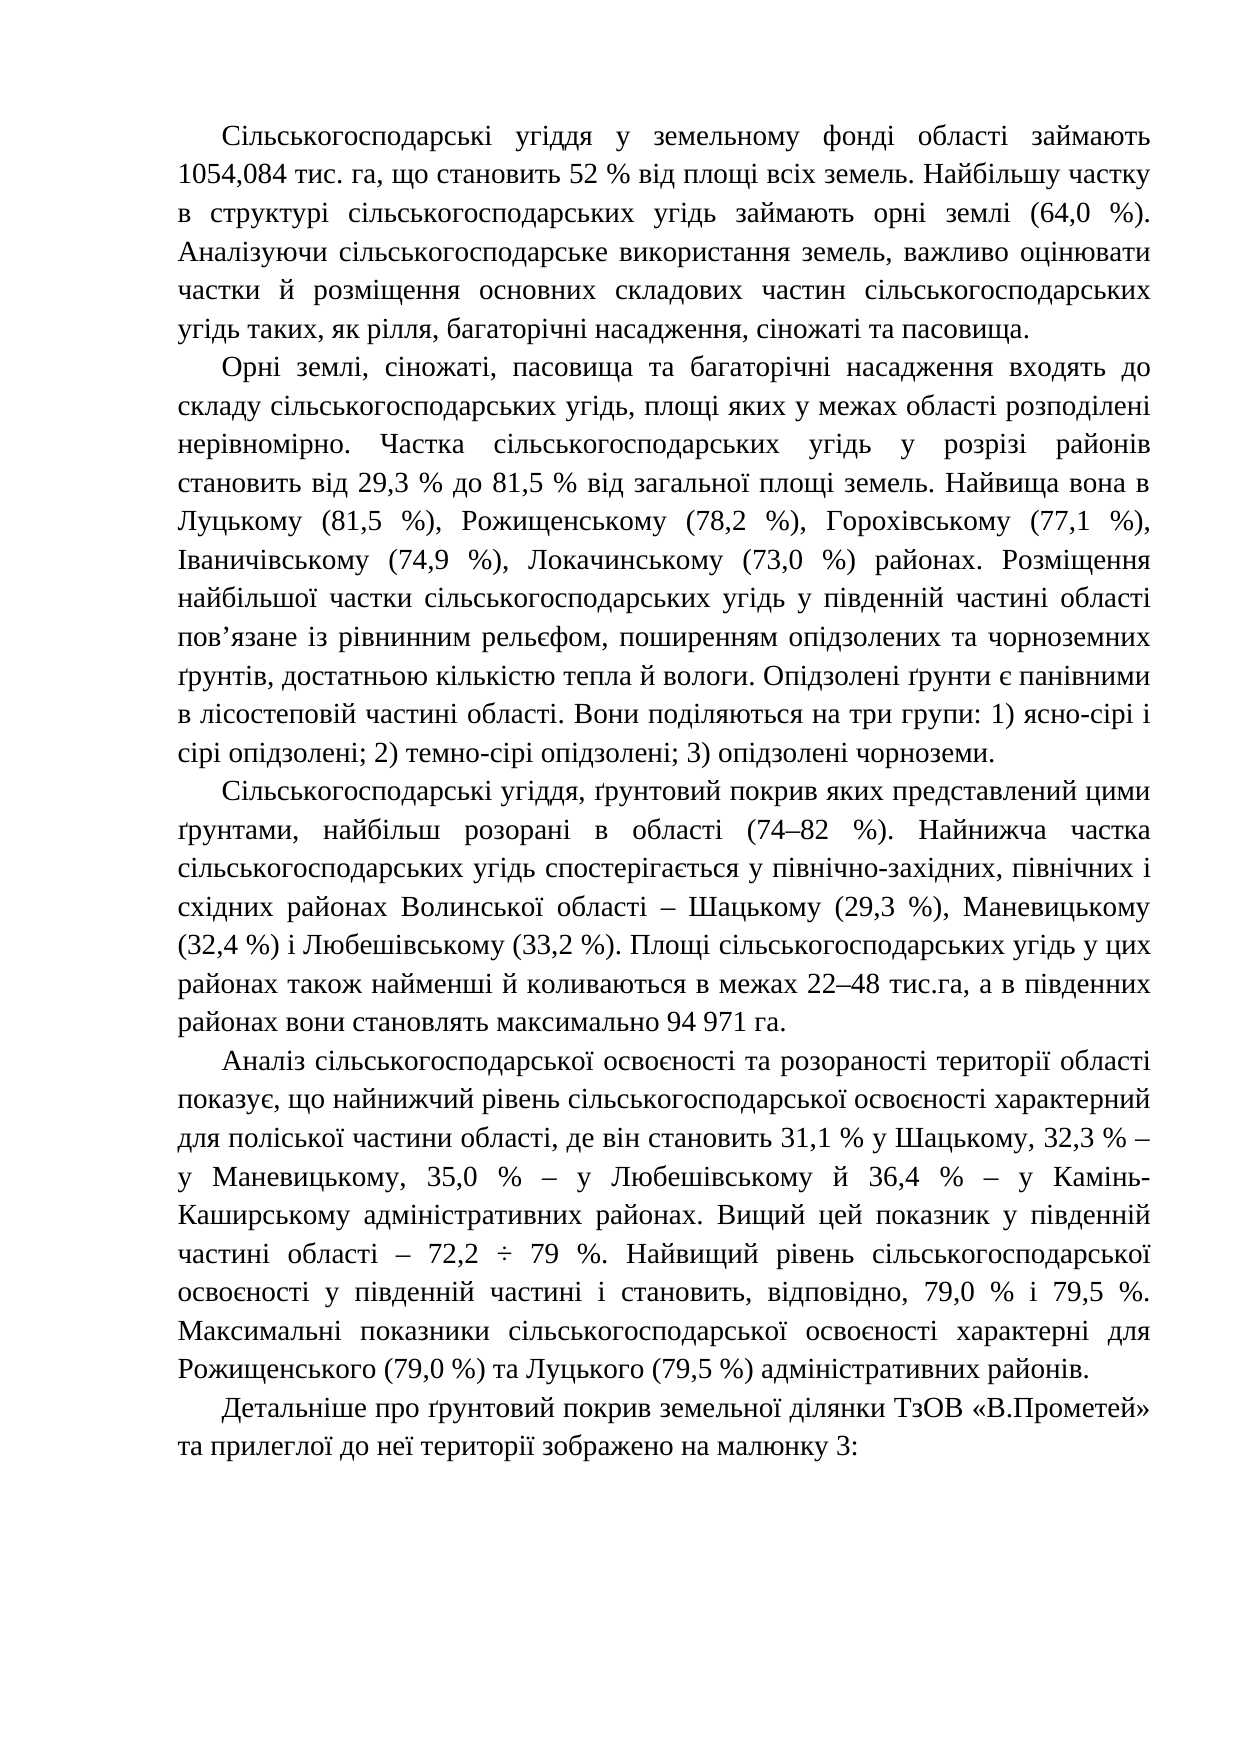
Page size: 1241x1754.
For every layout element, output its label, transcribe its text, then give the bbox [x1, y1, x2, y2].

text Сільськогосподарські угіддя у земельному фонді області займають 1054,084 тис. га, що становить 52 % від площі всіх земель. Найбільшу частку в структурі сільськогосподарських угідь займають орні землі (64,0 %). Аналізуючи сільськогосподарське використання земель, важливо оцінювати частки й розміщення основних складових частин сільськогосподарських угідь таких, як рілля, багаторічні насадження, сіножаті та пасовища. [177, 118, 1152, 344]
text Детальніше про ґрунтовий покрив земельної ділянки ТзОВ «В.Прометей» та прилеглої до неї території зображено на малюнку 3: [177, 1390, 1152, 1462]
text Сільськогосподарські угіддя, ґрунтовий покрив яких представлений цими ґрунтами, найбільш розорані в області (74‒82 %). Найнижча частка сільськогосподарських угідь спостерігається у північно-західних, північних і східних районах Волинської області – Шацькому (29,3 %), Маневицькому (32,4 %) і Любешівському (33,2 %). Площі сільськогосподарських угідь у цих районах також найменші й коливаються в межах 22–48 тис.га, а в південних районах вони становлять максимально 94 971 га. [177, 773, 1152, 1038]
text Орні землі, сіножаті, пасовища та багаторічні насадження входять до складу сільськогосподарських угідь, площі яких у межах області розподілені нерівномірно. Частка сільськогосподарських угідь у розрізі районів становить від 29,3 % до 81,5 % від загальної площі земель. Найвища вона в Луцькому (81,5 %), Рожищенському (78,2 %), Горохівському (77,1 %), Іваничівському (74,9 %), Локачинському (73,0 %) районах. Розміщення найбільшої частки сільськогосподарських угідь у південній частині області пов’язане із рівнинним рельєфом, поширенням опідзолених та чорноземних ґрунтів, достатньою кількістю тепла й вологи. Опідзолені ґрунти є панівними в лісостеповій частині області. Вони поділяються на три групи: 1) ясно-сірі і сірі опідзолені; 2) темно-сірі опідзолені; 3) опідзолені чорноземи. [177, 349, 1152, 768]
text Аналіз сільськогосподарської освоєності та розораності території області показує, що найнижчий рівень сільськогосподарської освоєності характерний для поліської частини області, де він становить 31,1 % у Шацькому, 32,3 % ‒ у Маневицькому, 35,0 % ‒ у Любешівському й 36,4 % ‒ у Камінь-Каширському адміністративних районах. Вищий цей показник у південній частині області – 72,2 ÷ 79 %. Найвищий рівень сільськогосподарської освоєності у південній частині і становить, відповідно, 79,0 % і 79,5 %. Максимальні показники сільськогосподарської освоєності характерні для Рожищенського (79,0 %) та Луцького (79,5 %) адміністративних районів. [177, 1043, 1152, 1385]
